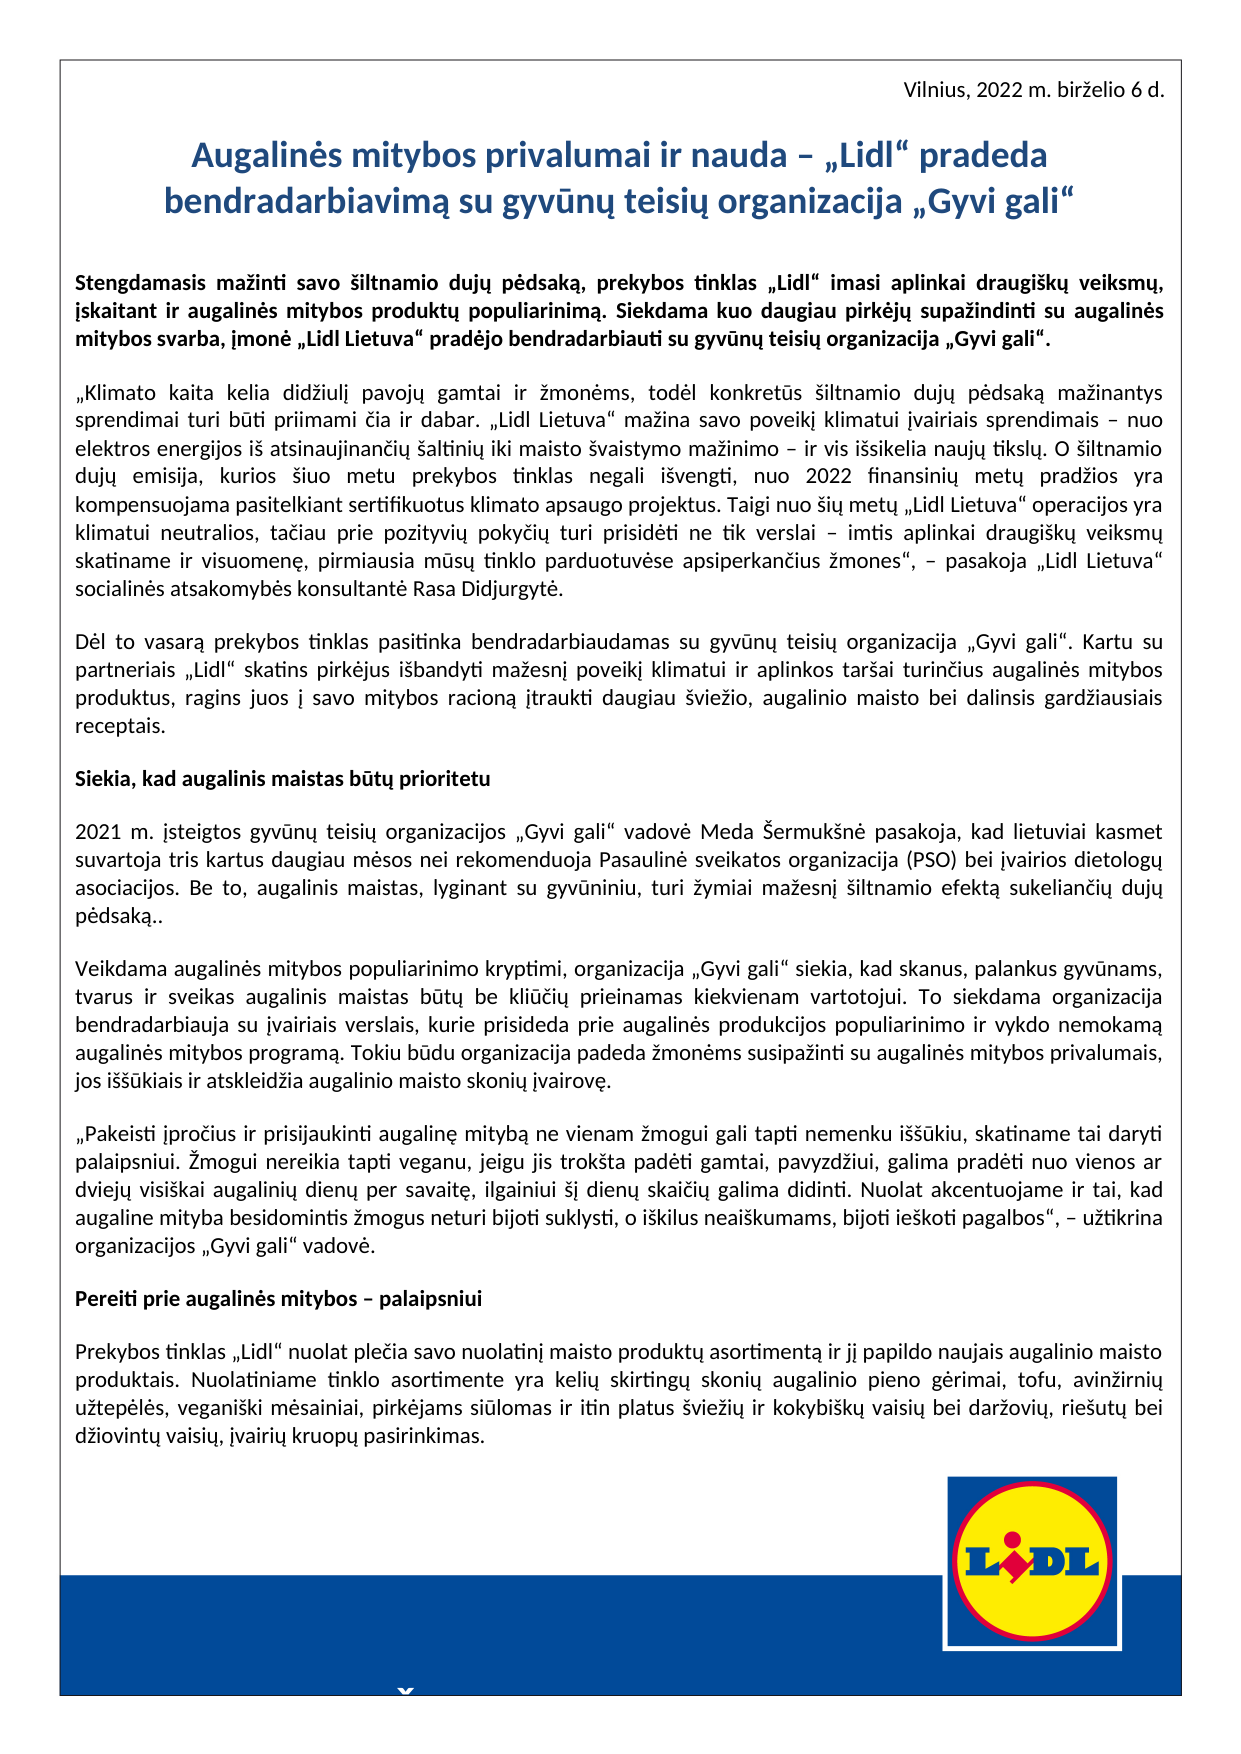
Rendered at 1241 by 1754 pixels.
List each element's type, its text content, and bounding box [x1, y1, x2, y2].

text Prekybos tinklas „Lidl“ nuolat plečia savo nuolatinį maisto produktų asortimentą ir jį papildo naujais augalinio maisto produktais. Nuolatiniame tinklo asortimente yra kelių skirtingų skonių augalinio pieno gėrimai, tofu, avinžirnių užtepėlės, veganiški mėsainiai, pirkėjams siūlomas ir itin platus šviežių ir kokybiškų vaisių bei daržovių, riešutų bei džiovintų vaisių, įvairių kruopų pasirinkimas. [75, 1337, 1165, 1449]
text 2021 m. įsteigtos gyvūnų teisių organizacijos „Gyvi gali“ vadovė Meda Šermukšnė pasakoja, kad lietuviai kasmet suvartoja tris kartus daugiau mėsos nei rekomenduoja Pasaulinė sveikatos organizacija (PSO) bei įvairios dietologų asociacijos. Be to, augalinis maistas, lyginant su gyvūniniu, turi žymiai mažesnį šiltnamio efektą sukeliančių dujų pėdsaką.. [75, 817, 1165, 929]
text „Klimato kaita kelia didžiulį pavojų gamtai ir žmonėms, todėl konkretūs šiltnamio dujų pėdsaką mažinantys sprendimai turi būti priimami čia ir dabar. „Lidl Lietuva“ mažina savo poveikį klimatui įvairiais sprendimais – nuo elektros energijos iš atsinaujinančių šaltinių iki maisto švaistymo mažinimo – ir vis išsikelia naujų tikslų. O šiltnamio dujų emisija, kurios šiuo metu prekybos tinklas negali išvengti, nuo 2022 finansinių metų pradžios yra kompensuojama pasitelkiant sertifikuotus klimato apsaugo projektus. Taigi nuo šių metų „Lidl Lietuva“ operacijos yra klimatui neutralios, tačiau prie pozityvių pokyčių turi prisidėti ne tik verslai – imtis aplinkai draugiškų veiksmų skatiname ir visuomenę, pirmiausia mūsų tinklo parduotuvėse apsiperkančius žmones“, – pasakoja „Lidl Lietuva“ socialinės atsakomybės konsultantė Rasa Didjurgytė. [75, 378, 1165, 602]
text Veikdama augalinės mitybos populiarinimo kryptimi, organizacija „Gyvi gali“ siekia, kad skanus, palankus gyvūnams, tvarus ir sveikas augalinis maistas būtų be kliūčių prieinamas kiekvienam vartotojui. To siekdama organizacija bendradarbiauja su įvairiais verslais, kurie prisideda prie augalinės produkcijos populiarinimo ir vykdo nemokamą augalinės mitybos programą. Tokiu būdu organizacija padeda žmonėms susipažinti su augalinės mitybos privalumais, jos iššūkiais ir atskleidžia augalinio maisto skonių įvairovę. [75, 954, 1165, 1094]
text Vilnius, 2022 m. birželio 6 d. [75, 75, 1165, 103]
picture [0, 0, 1241, 1754]
text Siekia, kad augalinis maistas būtų prioritetu [75, 764, 1165, 792]
text „Pakeisti įpročius ir prisijaukinti augalinę mitybą ne vienam žmogui gali tapti nemenku iššūkiu, skatiname tai daryti palaipsniui. Žmogui nereikia tapti veganu, jeigu jis trokšta padėti gamtai, pavyzdžiui, galima pradėti nuo vienos ar dviejų visiškai augalinių dienų per savaitę, ilgainiui šį dienų skaičių galima didinti. Nuolat akcentuojame ir tai, kad augaline mityba besidomintis žmogus neturi bijoti suklysti, o iškilus neaiškumams, bijoti ieškoti pagalbos“, – užtikrina organizacijos „Gyvi gali“ vadovė. [75, 1119, 1165, 1259]
text Pereiti prie augalinės mitybos – palaipsniui [75, 1284, 1165, 1312]
text Augalinės mitybos privalumai ir nauda – „Lidl“ pradeda bendradarbiavimą su gyvūnų teisių organizacija „Gyvi gali“ [75, 131, 1165, 223]
text Dėl to vasarą prekybos tinklas pasitinka bendradarbiaudamas su gyvūnų teisių organizacija „Gyvi gali“. Kartu su partneriais „Lidl“ skatins pirkėjus išbandyti mažesnį poveikį klimatui ir aplinkos taršai turinčius augalinės mitybos produktus, ragins juos į savo mitybos racioną įtraukti daugiau šviežio, augalinio maisto bei dalinsis gardžiausiais receptais. [75, 627, 1165, 739]
text Stengdamasis mažinti savo šiltnamio dujų pėdsaką, prekybos tinklas „Lidl“ imasi aplinkai draugiškų veiksmų, įskaitant ir augalinės mitybos produktų populiarinimą. Siekdama kuo daugiau pirkėjų supažindinti su augalinės mitybos svarba, įmonė „Lidl Lietuva“ pradėjo bendradarbiauti su gyvūnų teisių organizacija „Gyvi gali“. [75, 268, 1165, 353]
